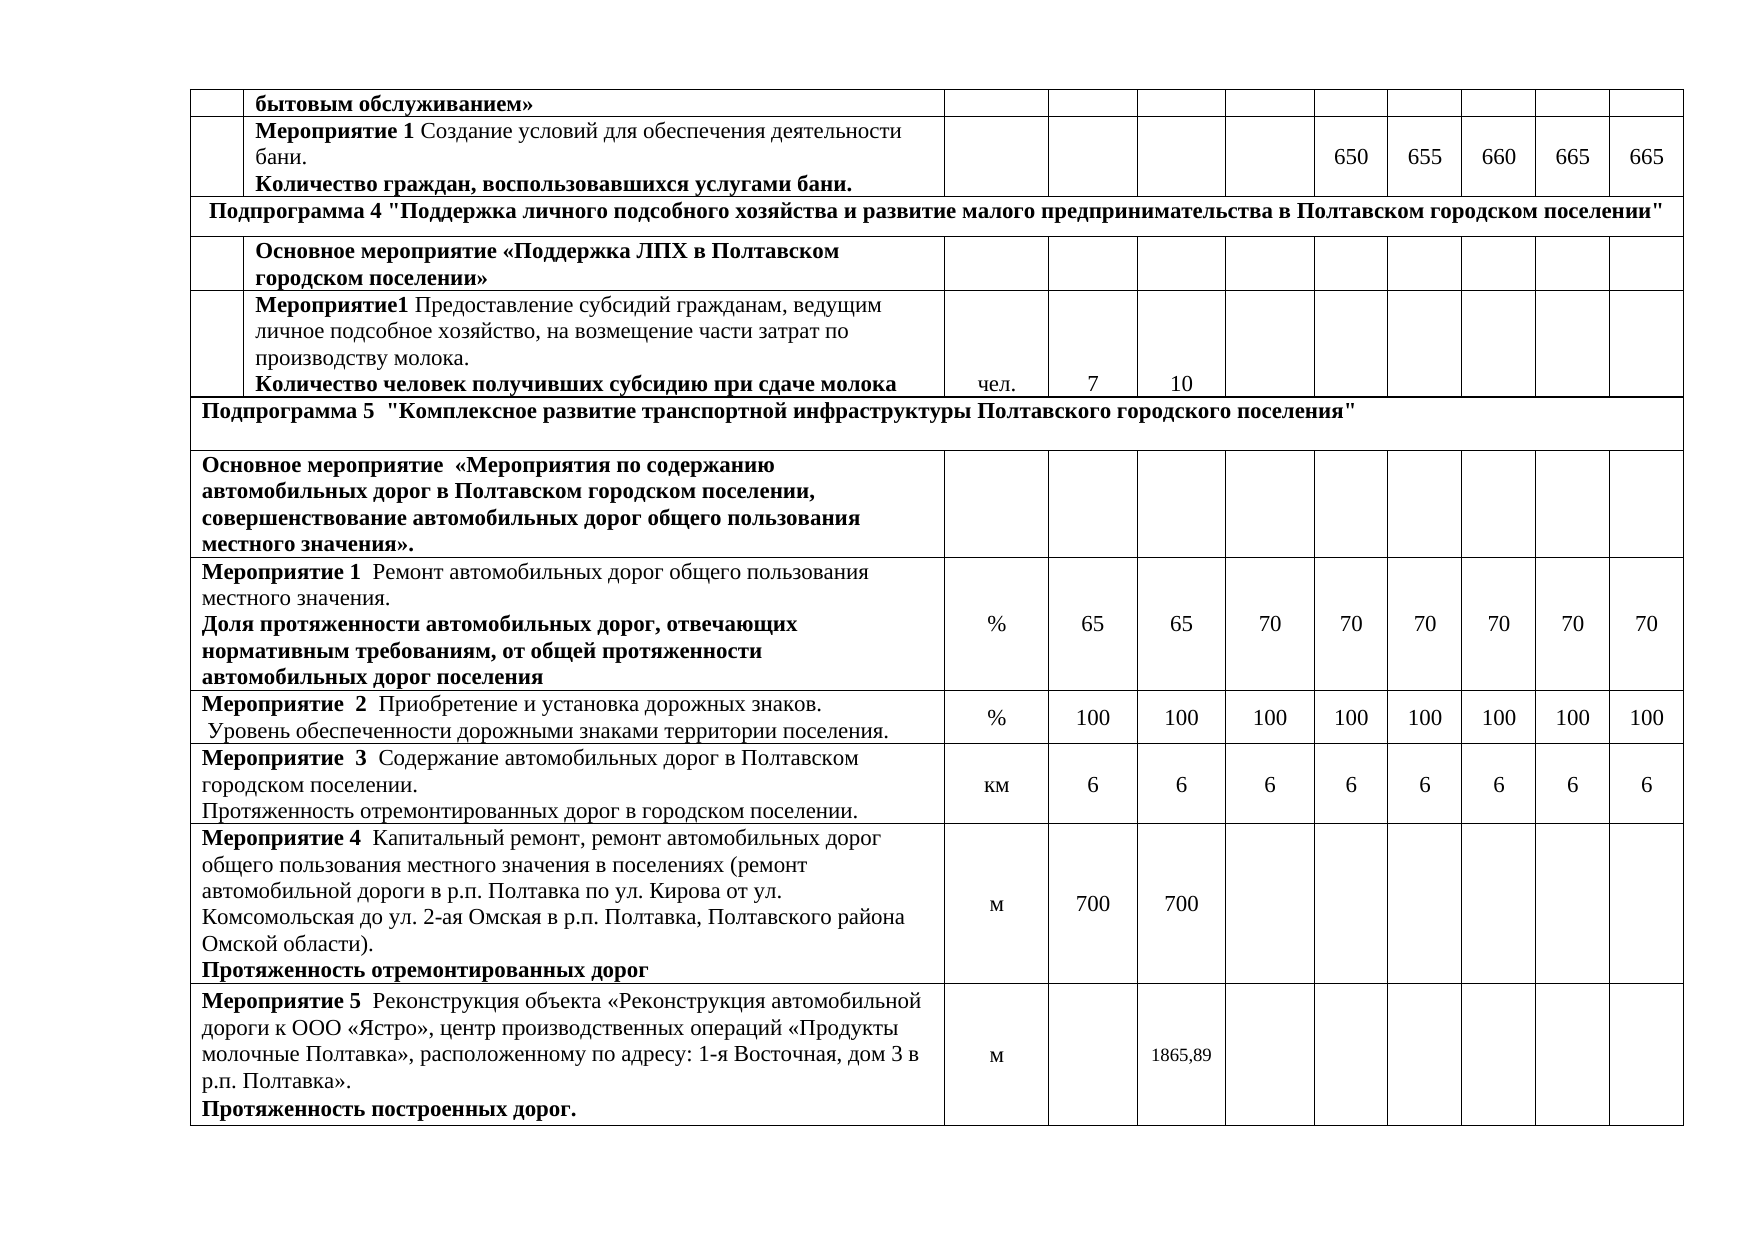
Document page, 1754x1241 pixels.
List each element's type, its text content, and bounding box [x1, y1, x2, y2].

table_cell [1462, 984, 1535, 1125]
table_cell [1138, 237, 1225, 290]
table_cell 70 [1315, 558, 1387, 689]
table_cell [1049, 237, 1137, 290]
table_cell [191, 291, 243, 396]
table_cell 100 [1536, 691, 1609, 743]
table_cell [945, 90, 1048, 116]
table_cell 100 [1226, 691, 1314, 743]
table_cell Подпрограмма 4 "Поддержка личного подсобного хозяйства и развитие малого предпринимательства в Полтавском городском поселении" [191, 197, 1683, 236]
table_cell [1536, 291, 1609, 396]
table_cell [1226, 824, 1314, 982]
table_cell 65 [1049, 558, 1137, 689]
table_cell м [945, 824, 1048, 982]
table_cell Мероприятие 2 Приобретение и установка дорожных знаков. Уровень обеспеченности дорожными знаками территории поселения. [191, 691, 944, 743]
table_cell Подпрограмма 5 "Комплексное развитие транспортной инфраструктуры Полтавского городского поселения" [191, 398, 1683, 450]
table_cell [1388, 291, 1461, 396]
table_cell [1315, 90, 1387, 116]
table_cell м [945, 984, 1048, 1125]
table_cell [1536, 824, 1609, 982]
table_cell 6 [1388, 744, 1461, 823]
table_cell Мероприятие 5 Реконструкция объекта «Реконструкция автомобильной дороги к ООО «Ястро», центр производственных операций «Продукты молочные Полтавка», расположенному по адресу: 1-я Восточная, дом 3 в р.п. Полтавка». Протяженность построенных дорог. [191, 984, 944, 1125]
table_cell [1138, 451, 1225, 557]
table_cell 100 [1049, 691, 1137, 743]
table_cell [1536, 237, 1609, 290]
table_cell 6 [1536, 744, 1609, 823]
table_cell [1226, 291, 1314, 396]
table_cell [1610, 237, 1683, 290]
table_cell [1226, 237, 1314, 290]
table_cell [1610, 291, 1683, 396]
table_cell 100 [1138, 691, 1225, 743]
table_cell Основное мероприятие «Мероприятия по содержанию автомобильных дорог в Полтавском городском поселении, совершенствование автомобильных дорог общего пользования местного значения». [191, 451, 944, 557]
table_cell [945, 117, 1048, 196]
table_cell Мероприятие 1 Создание условий для обеспечения деятельности бани. Количество граждан, воспользовавшихся услугами бани. [244, 117, 944, 196]
table_cell Мероприятие 4 Капитальный ремонт, ремонт автомобильных дорог общего пользования местного значения в поселениях (ремонт автомобильной дороги в р.п. Полтавка по ул. Кирова от ул. Комсомольская до ул. 2-ая Омская в р.п. Полтавка, Полтавского района Омской области). Протяженность отремонтированных дорог [191, 824, 944, 982]
table_cell [1315, 237, 1387, 290]
table_cell км [945, 744, 1048, 823]
table_cell чел. [945, 291, 1048, 396]
table_cell 100 [1462, 691, 1535, 743]
table_cell 70 [1536, 558, 1609, 689]
table_cell [191, 90, 243, 116]
table_cell [1462, 291, 1535, 396]
table_cell 700 [1049, 824, 1137, 982]
table_cell 10 [1138, 291, 1225, 396]
table_cell [1315, 451, 1387, 557]
table_cell [1138, 90, 1225, 116]
table_cell 6 [1315, 744, 1387, 823]
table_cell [244, 90, 944, 116]
table_cell [1226, 451, 1314, 557]
table_cell [1462, 90, 1535, 116]
table_cell [1226, 117, 1314, 196]
table_cell 70 [1462, 558, 1535, 689]
table_cell [1315, 984, 1387, 1125]
table_cell [1226, 90, 1314, 116]
table_cell [1315, 824, 1387, 982]
table_cell [1049, 451, 1137, 557]
table_cell [1388, 824, 1461, 982]
table_cell [191, 237, 243, 290]
table_cell 665 [1536, 117, 1609, 196]
table_cell [945, 451, 1048, 557]
table_cell Мероприятие1 Предоставление субсидий гражданам, ведущим личное подсобное хозяйство, на возмещение части затрат по производству молока. Количество человек получивших субсидию при сдаче молока [244, 291, 944, 396]
table_cell [1610, 824, 1683, 982]
table_cell 70 [1226, 558, 1314, 689]
table_cell 1865,89 [1138, 984, 1225, 1125]
table_cell [1049, 984, 1137, 1125]
table_cell [1536, 984, 1609, 1125]
table_cell [1388, 451, 1461, 557]
table_cell 6 [1049, 744, 1137, 823]
table_cell [1138, 117, 1225, 196]
table_cell [1462, 451, 1535, 557]
table_cell [1462, 237, 1535, 290]
table_cell [1536, 451, 1609, 557]
table_cell 100 [1610, 691, 1683, 743]
table_cell 665 [1610, 117, 1683, 196]
table_cell Мероприятие 1 Ремонт автомобильных дорог общего пользования местного значения. Доля протяженности автомобильных дорог, отвечающих нормативным требованиям, от общей протяженности автомобильных дорог поселения [191, 558, 944, 689]
table_cell [1462, 824, 1535, 982]
table_cell [1610, 90, 1683, 116]
table_cell 6 [1610, 744, 1683, 823]
table_cell 100 [1388, 691, 1461, 743]
table_cell [1536, 90, 1609, 116]
table_cell 6 [1462, 744, 1535, 823]
table_cell 6 [1226, 744, 1314, 823]
table_cell [1388, 984, 1461, 1125]
table_cell 70 [1388, 558, 1461, 689]
table_cell [1049, 90, 1137, 116]
table_cell 700 [1138, 824, 1225, 982]
table_cell [191, 117, 243, 196]
table_cell 655 [1388, 117, 1461, 196]
table_cell 6 [1138, 744, 1225, 823]
table_cell % [945, 691, 1048, 743]
table_cell [1388, 237, 1461, 290]
table_cell Мероприятие 3 Содержание автомобильных дорог в Полтавском городском поселении. Протяженность отремонтированных дорог в городском поселении. [191, 744, 944, 823]
table_cell [1610, 451, 1683, 557]
table_cell 100 [1315, 691, 1387, 743]
table_cell % [945, 558, 1048, 689]
table_cell 7 [1049, 291, 1137, 396]
table_cell [1049, 117, 1137, 196]
table_cell 650 [1315, 117, 1387, 196]
table_cell [1315, 291, 1387, 396]
table_cell 70 [1610, 558, 1683, 689]
table_cell [945, 237, 1048, 290]
table_cell Основное мероприятие «Поддержка ЛПХ в Полтавском городском поселении» [244, 237, 944, 290]
table_cell [1388, 90, 1461, 116]
table_cell 65 [1138, 558, 1225, 689]
table_cell [1226, 984, 1314, 1125]
table_cell [1610, 984, 1683, 1125]
table_cell 660 [1462, 117, 1535, 196]
